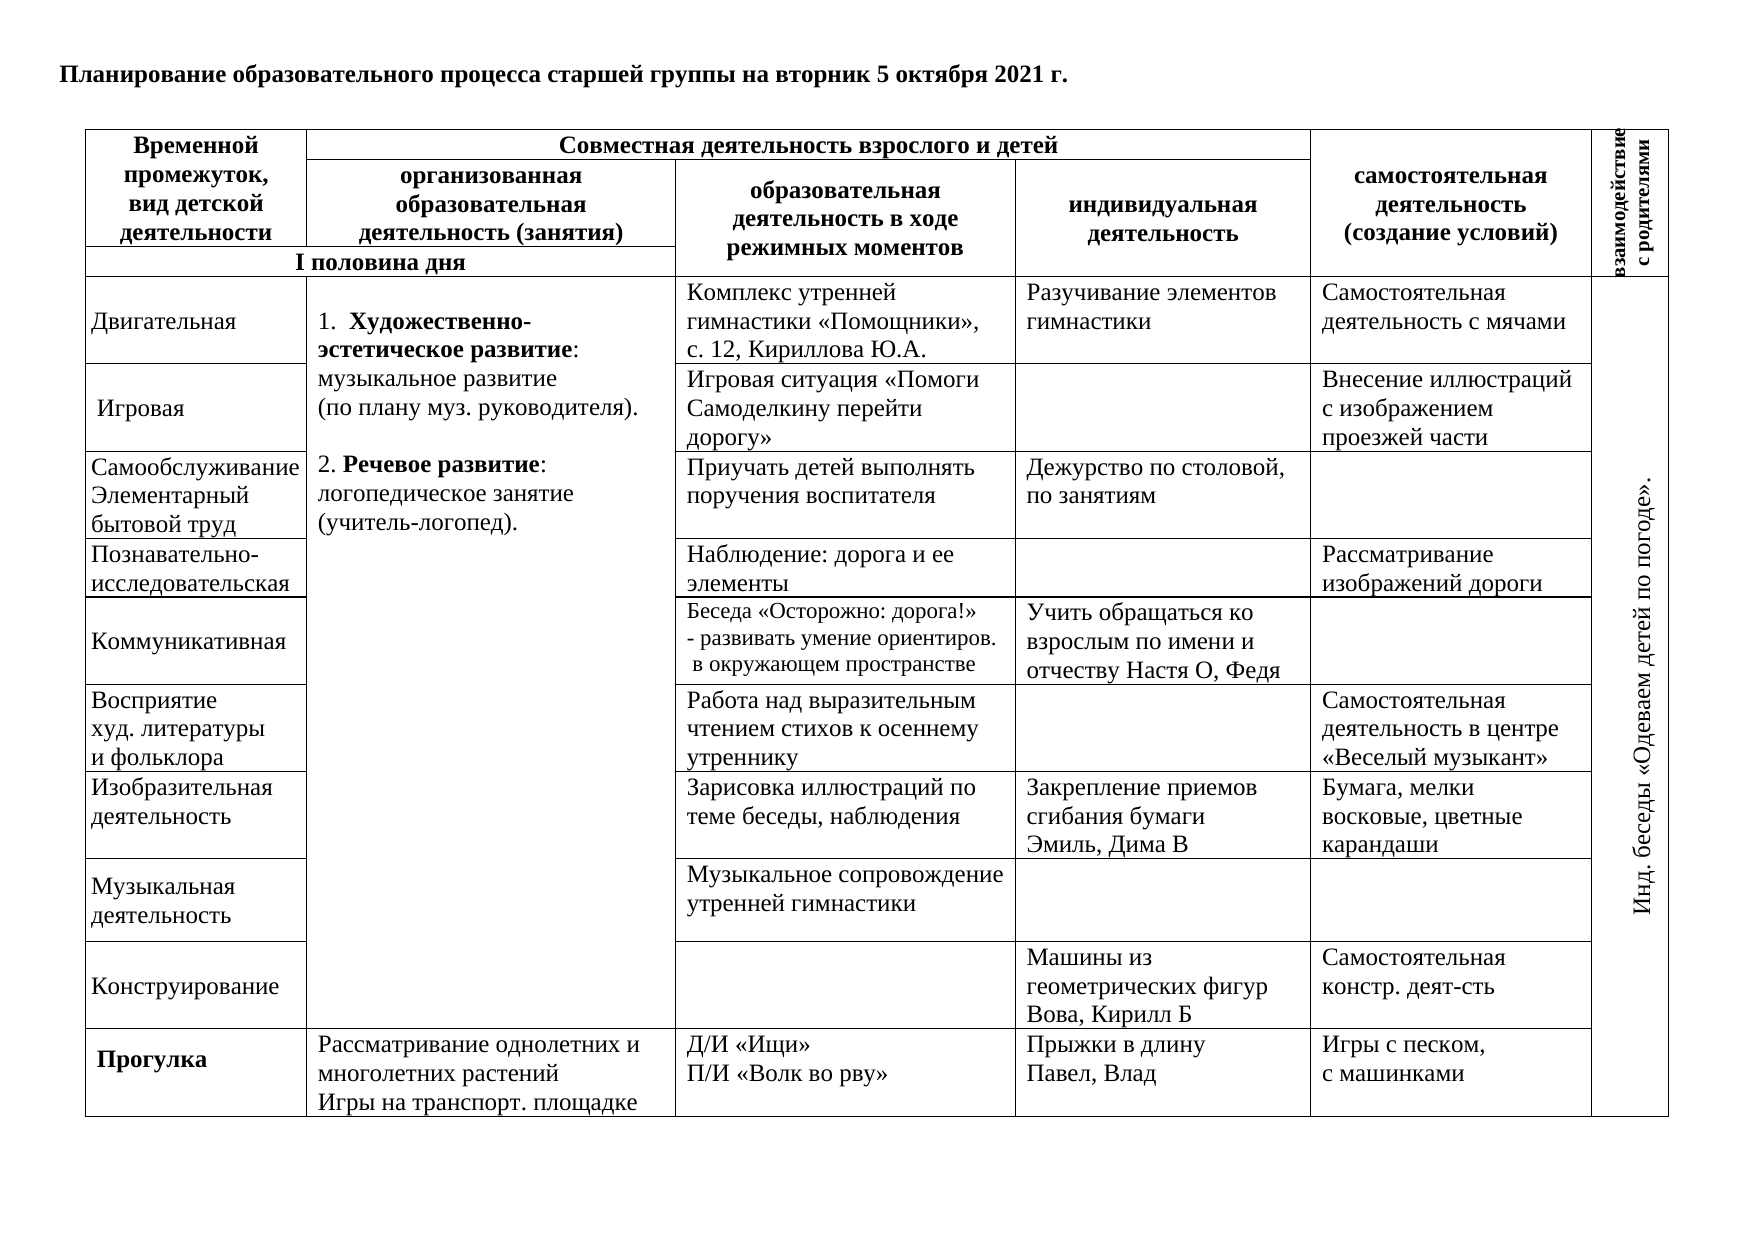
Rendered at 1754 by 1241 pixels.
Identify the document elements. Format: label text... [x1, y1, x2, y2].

text Планирование образовательного процесса старшей группы на вторник 5 октября 2021 г. [59, 59, 1695, 88]
table_cell Самостоятельная констр. деят-сть [1311, 942, 1591, 1028]
table_cell Работа над выразительным чтением стихов к осеннему утреннику [676, 685, 1015, 771]
table_cell Приучать детей выполнять поручения воспитателя [676, 452, 1015, 538]
table_cell Машины из геометрических фигур Вова, Кирилл Б [1016, 942, 1310, 1028]
table_cell [1016, 539, 1310, 596]
table_cell I половина дня [86, 247, 675, 276]
table_cell Прыжки в длину Павел, Влад [1016, 1029, 1310, 1116]
table_cell Познавательно-исследовательская [86, 539, 306, 596]
table_cell Рассматривание изображений дороги [1311, 539, 1591, 596]
table_cell 1. Художественно-эстетическое развитие: музыкальное развитие (по плану муз. руководителя). 2. Речевое развитие: логопедическое занятие (учитель-логопед). [307, 277, 675, 1028]
table_header взаимодействие с родителями [1592, 130, 1668, 276]
table_cell Конструирование [86, 942, 306, 1028]
table_cell [676, 942, 1015, 1028]
table_cell [1016, 685, 1310, 771]
table_header Совместная деятельность взрослого и детей [307, 130, 1310, 159]
table_cell Музыкальная деятельность [86, 859, 306, 941]
table_cell Самостоятельная деятельность в центре «Веселый музыкант» [1311, 685, 1591, 771]
table_cell Беседа «Осторожно: дорога!» - развивать умение ориентиров. в окружающем пространстве [676, 598, 1015, 684]
table_cell Дежурство по столовой, по занятиям [1016, 452, 1310, 538]
table_cell Инд. беседы «Одеваем детей по погоде». [1592, 277, 1668, 1116]
table_cell Бумага, мелки восковые, цветные карандаши [1311, 772, 1591, 858]
table_cell Разучивание элементов гимнастики [1016, 277, 1310, 363]
table_cell индивидуальная деятельность [1016, 160, 1310, 276]
table_cell [1311, 859, 1591, 941]
table_cell [1311, 598, 1591, 684]
table_cell организованная образовательная деятельность (занятия) [307, 160, 675, 246]
table_cell Внесение иллюстраций с изображением проезжей части [1311, 364, 1591, 451]
table_cell [1016, 364, 1310, 451]
table_cell Самообслуживание Элементарный бытовой труд [86, 452, 306, 538]
table_cell Коммуникативная [86, 598, 306, 684]
table_cell Комплекс утренней гимнастики «Помощники», с. 12, Кириллова Ю.А. [676, 277, 1015, 363]
table_cell [1311, 452, 1591, 538]
table_header самостоятельная деятельность (создание условий) [1311, 130, 1591, 276]
table_cell Учить обращаться ко взрослым по имени и отчеству Настя О, Федя [1016, 598, 1310, 684]
table_cell Двигательная [86, 277, 306, 363]
table_cell [1016, 859, 1310, 941]
table_cell Музыкальное сопровождение утренней гимнастики [676, 859, 1015, 941]
table_cell Самостоятельная деятельность с мячами [1311, 277, 1591, 363]
table_cell Наблюдение: дорога и ее элементы [676, 539, 1015, 596]
table_cell Восприятие худ. литературы и фольклора [86, 685, 306, 771]
table_cell Игровая ситуация «Помоги Самоделкину перейти дорогу» [676, 364, 1015, 451]
table_cell Прогулка [86, 1029, 306, 1116]
table_header Временной промежуток, вид детской деятельности [86, 130, 306, 246]
table_cell Игровая [86, 364, 306, 451]
table_cell Закрепление приемов сгибания бумаги Эмиль, Дима В [1016, 772, 1310, 858]
table_cell Д/И «Ищи» П/И «Волк во рву» [676, 1029, 1015, 1116]
table_cell Игры с песком, с машинками [1311, 1029, 1591, 1116]
table_cell Зарисовка иллюстраций по теме беседы, наблюдения [676, 772, 1015, 858]
table_cell образовательная деятельность в ходе режимных моментов [676, 160, 1015, 276]
table_cell Изобразительная деятельность [86, 772, 306, 858]
table_cell Рассматривание однолетних и многолетних растений Игры на транспорт. площадке [307, 1029, 675, 1116]
